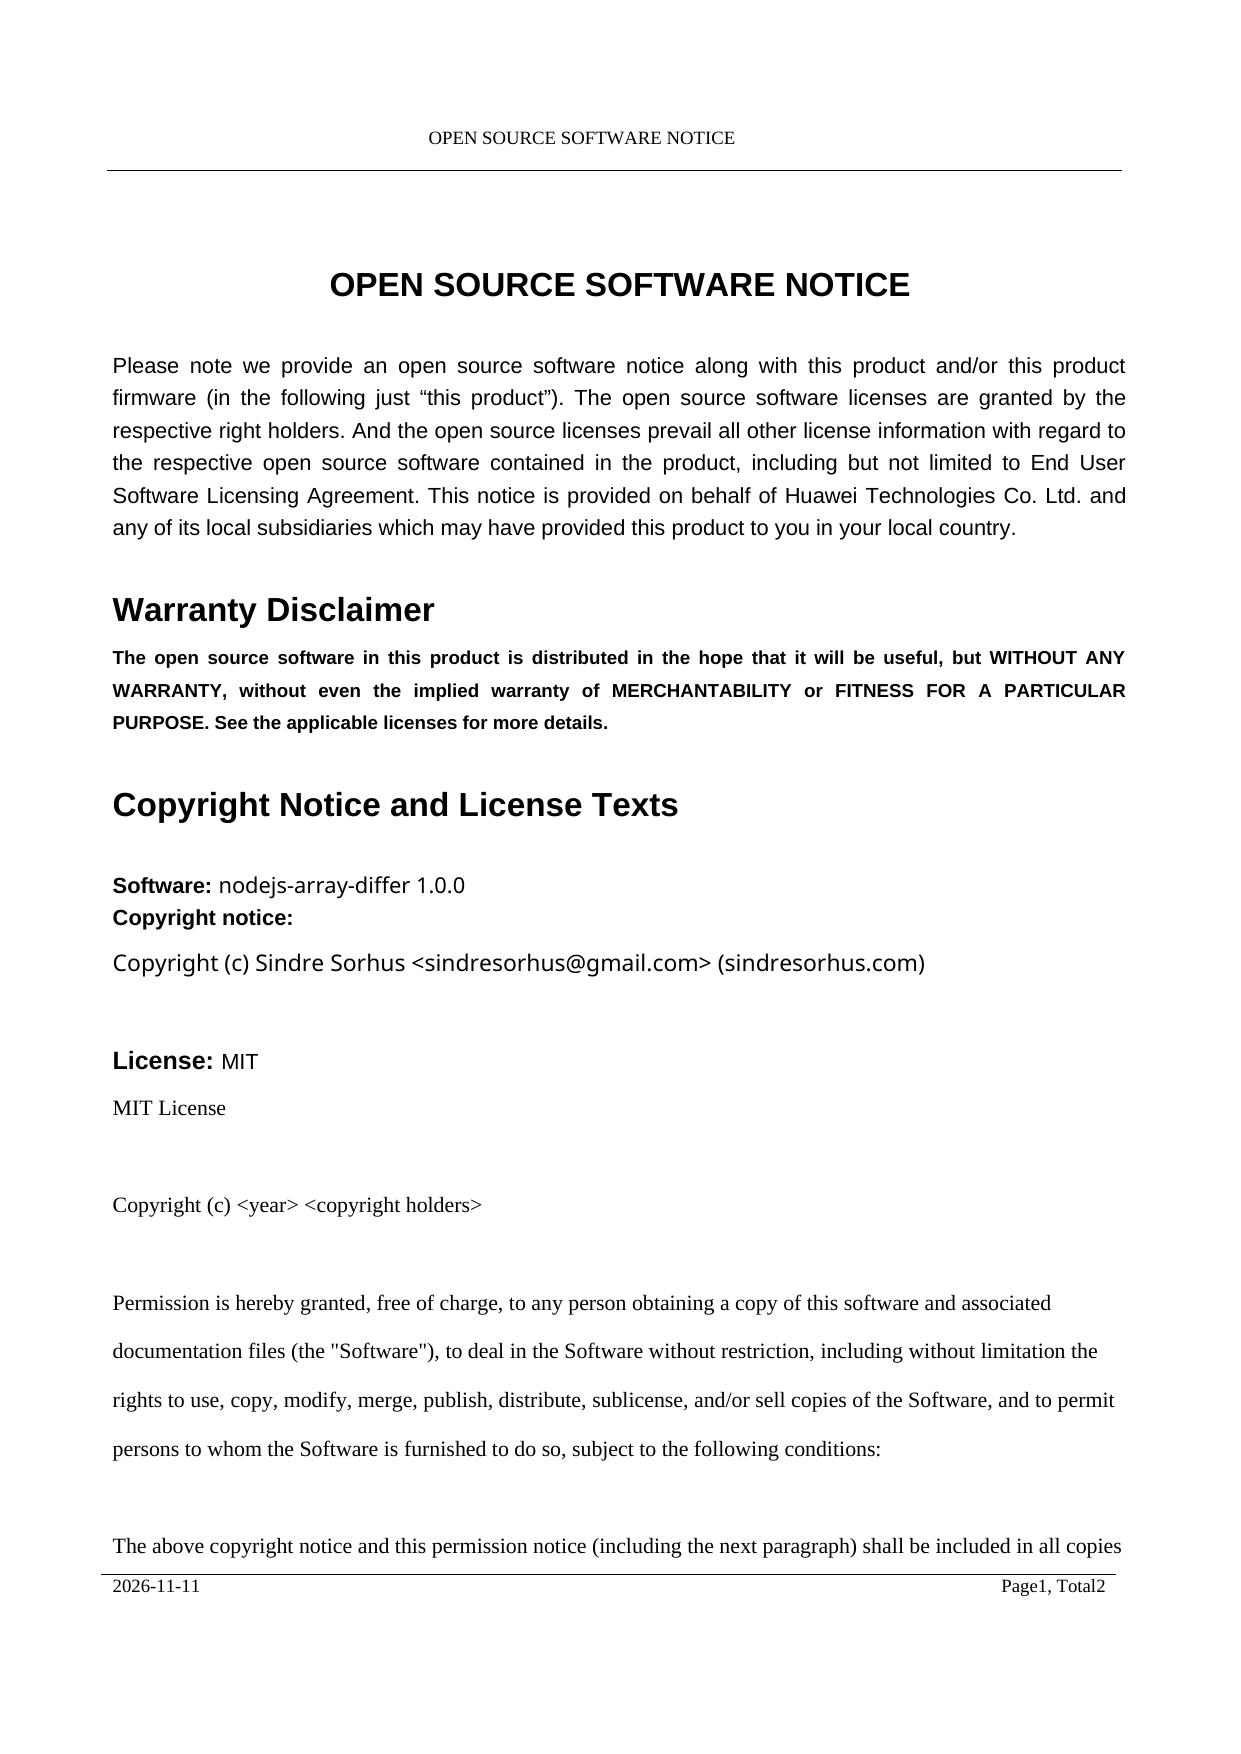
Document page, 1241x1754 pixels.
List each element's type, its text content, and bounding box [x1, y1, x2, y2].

text Warranty Disclaimer [112, 576, 1128, 641]
text Copyright Notice and License Texts [112, 771, 1128, 836]
text Copyright (c) Sindre Sorhus <sindresorhus@gmail.com> (sindresorhus.com) [112, 947, 1128, 1028]
text Software: nodejs-array-differ 1.0.0 [112, 869, 1128, 901]
text Please note we provide an open source software notice along with this product and/or this product firmware (in the following just “this product”). The open source software licenses are granted by the respective right holders. And the open source licenses prevail all other license information with regard to the respective open source software contained in the product, including but not limited to End User Software Licensing Agreement. This notice is provided on behalf of Huawei Technologies Co. Ltd. and any of its local subsidiaries which may have provided this product to you in your local country. [112, 349, 1128, 544]
text Copyright notice: [112, 901, 1128, 934]
text The open source software in this product is distributed in the hope that it will be useful, but WITHOUT ANY WARRANTY, without even the implied warranty of MERCHANTABILITY or FITNESS FOR A PARTICULAR PURPOSE. See the applicable licenses for more details. [112, 641, 1128, 739]
text License: MIT [112, 1044, 1128, 1077]
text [112, 1091, 1128, 1562]
text OPEN SOURCE SOFTWARE NOTICE [112, 251, 1128, 316]
